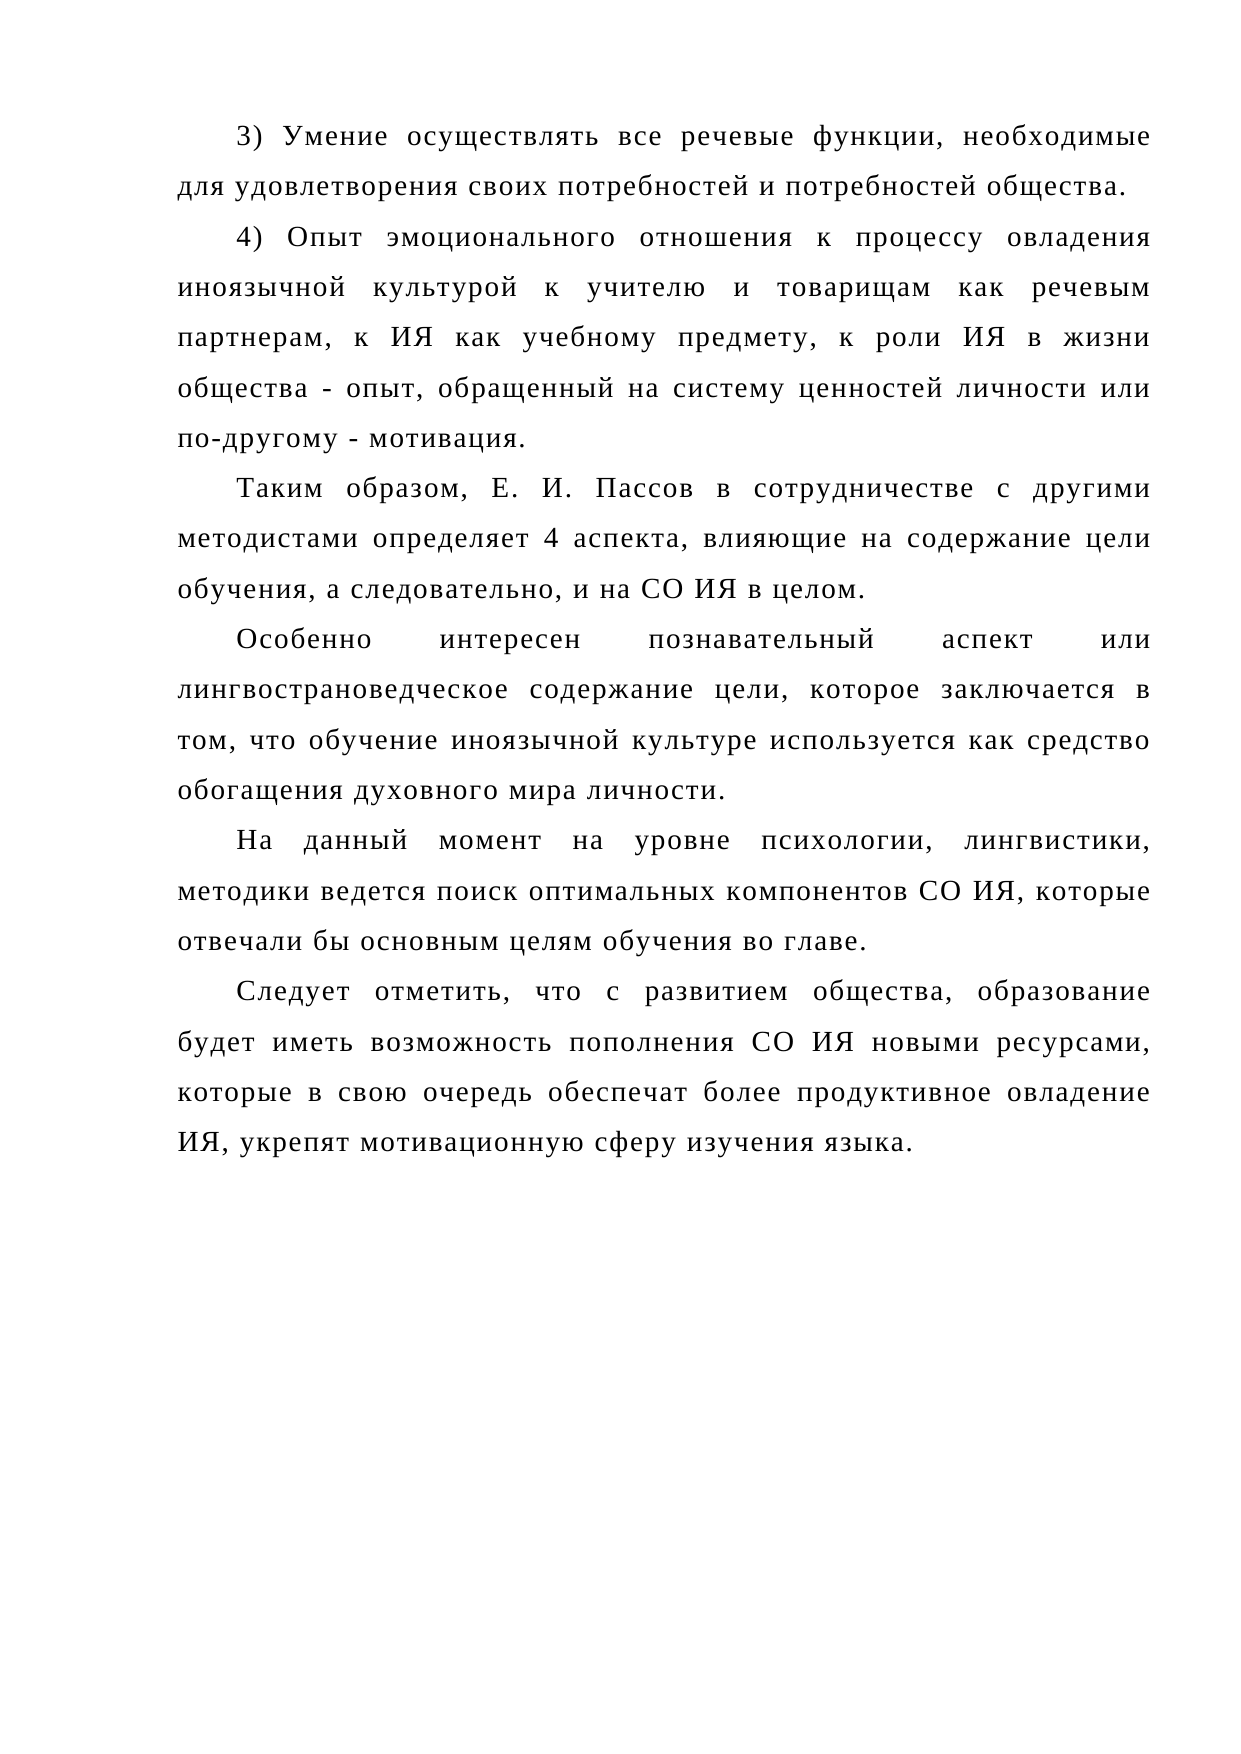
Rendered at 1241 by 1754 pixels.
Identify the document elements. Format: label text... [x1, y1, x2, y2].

text 4) Опыт эмоционального отношения к процессу овладения иноязычной культурой к учителю и товарищам как речевым партнерам, к ИЯ как учебному предмету, к роли ИЯ в жизни общества - опыт, обращенный на систему ценностей личности или по-другому - мотивация. [177, 219, 1152, 453]
text На данный момент на уровне психологии, лингвистики, методики ведется поиск оптимальных компонентов СО ИЯ, которые отвечали бы основным целям обучения во главе. [177, 822, 1152, 957]
text Следует отметить, что с развитием общества, образование будет иметь возможность пополнения СО ИЯ новыми ресурсами, которые в свою очередь обеспечат более продуктивное овладение ИЯ, укрепят мотивационную сферу изучения языка. [177, 973, 1152, 1158]
text Особенно интересен познавательный аспект или лингвострановедческое содержание цели, которое заключается в том, что обучение иноязычной культуре используется как средство обогащения духовного мира личности. [177, 621, 1152, 806]
text 3) Умение осуществлять все речевые функции, необходимые для удовлетворения своих потребностей и потребностей общества. [177, 118, 1152, 202]
text Таким образом, Е. И. Пассов в сотрудничестве с другими методистами определяет 4 аспекта, влияющие на содержание цели обучения, а следовательно, и на СО ИЯ в целом. [177, 470, 1152, 604]
